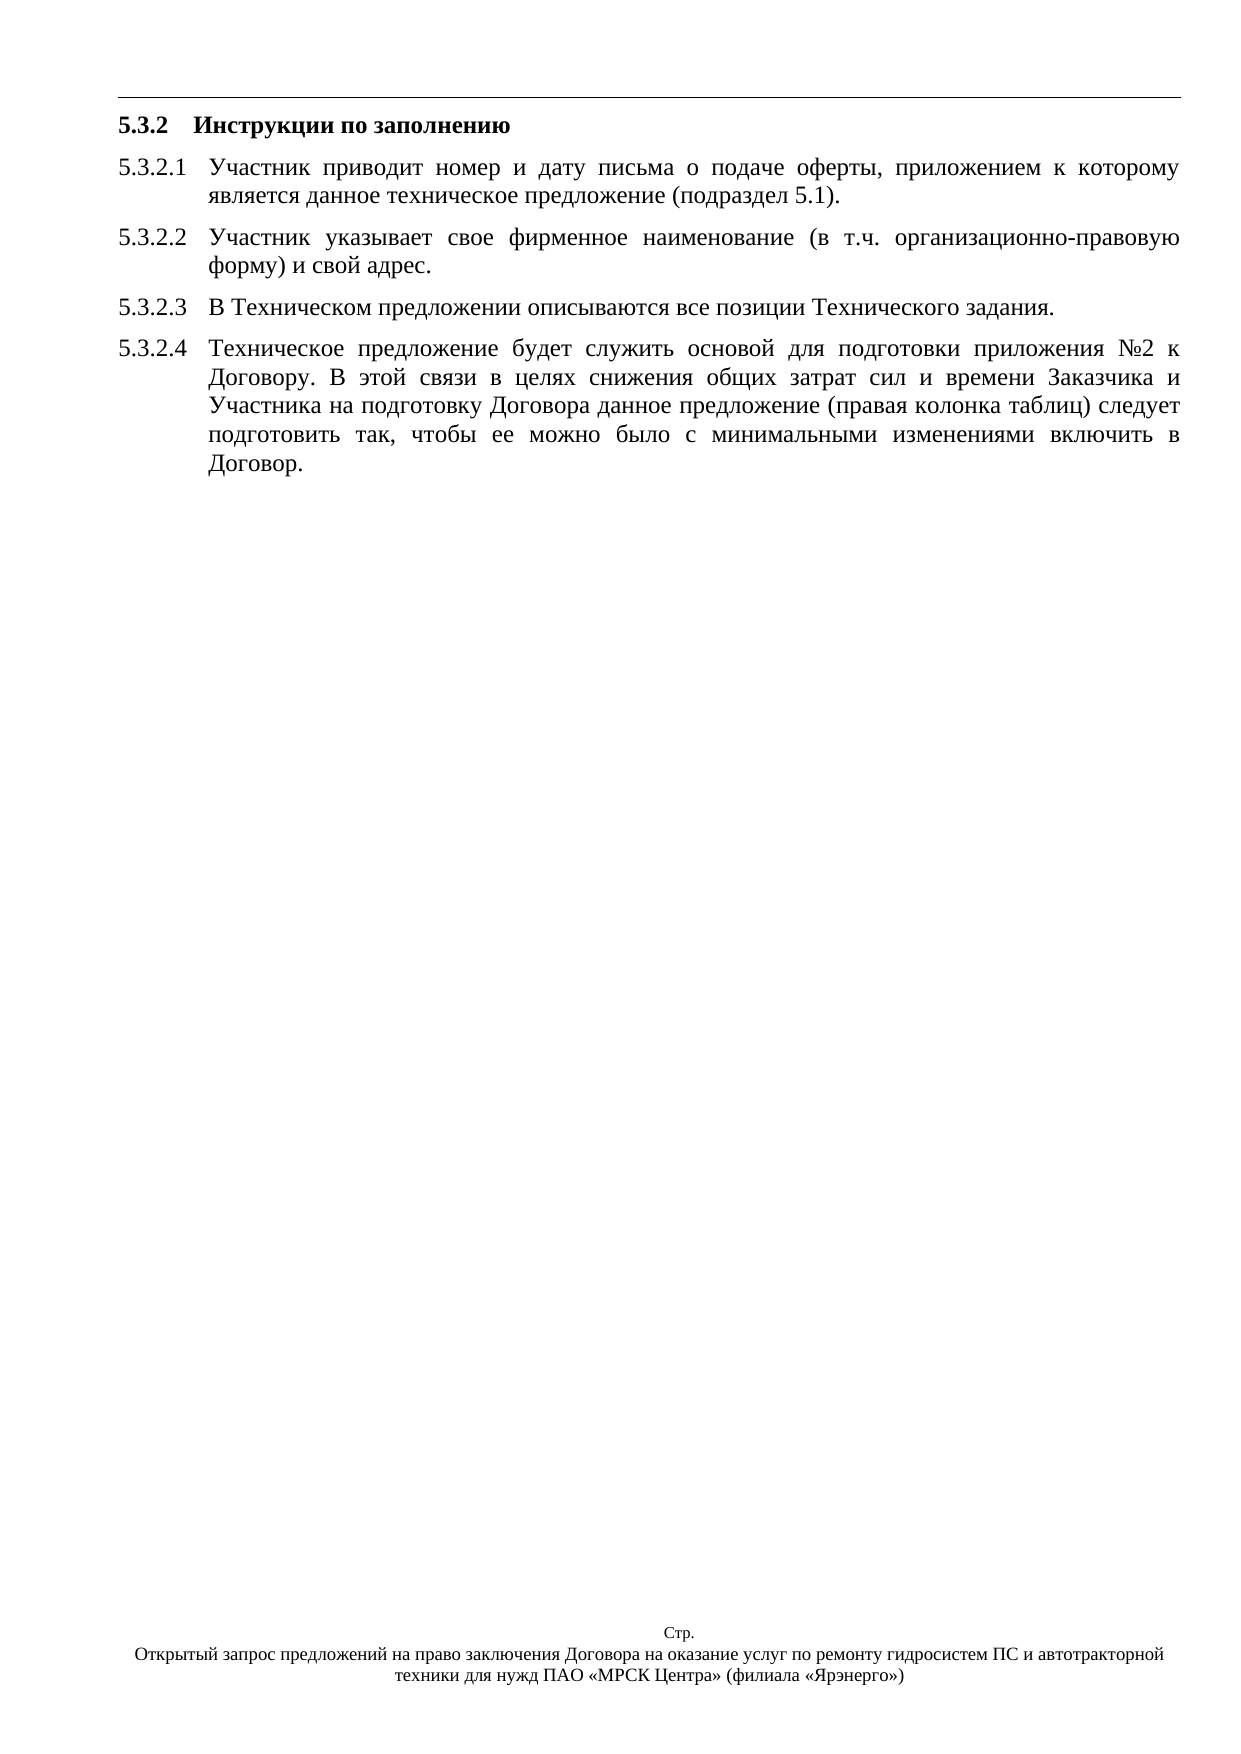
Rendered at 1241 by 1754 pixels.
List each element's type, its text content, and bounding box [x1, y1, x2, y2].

list Участник приводит номер и дату письма о подаче оферты, приложением к которому является данное техническое предложение (подраздел 5.1). [118, 152, 1181, 209]
list В Техническом предложении описываются все позиции Технического задания. [118, 292, 1181, 321]
list Техническое предложение будет служить основой для подготовки приложения №2 к Договору. В этой связи в целях снижения общих затрат сил и времени Заказчика и Участника на подготовку Договора данное предложение (правая колонка таблиц) следует подготовить так, чтобы ее можно было с минимальными изменениями включить в Договор. [118, 333, 1181, 477]
subtitle Инструкции по заполнению [118, 111, 1181, 139]
list Участник указывает свое фирменное наименование (в т.ч. организационно-правовую форму) и свой адрес. [118, 222, 1181, 279]
